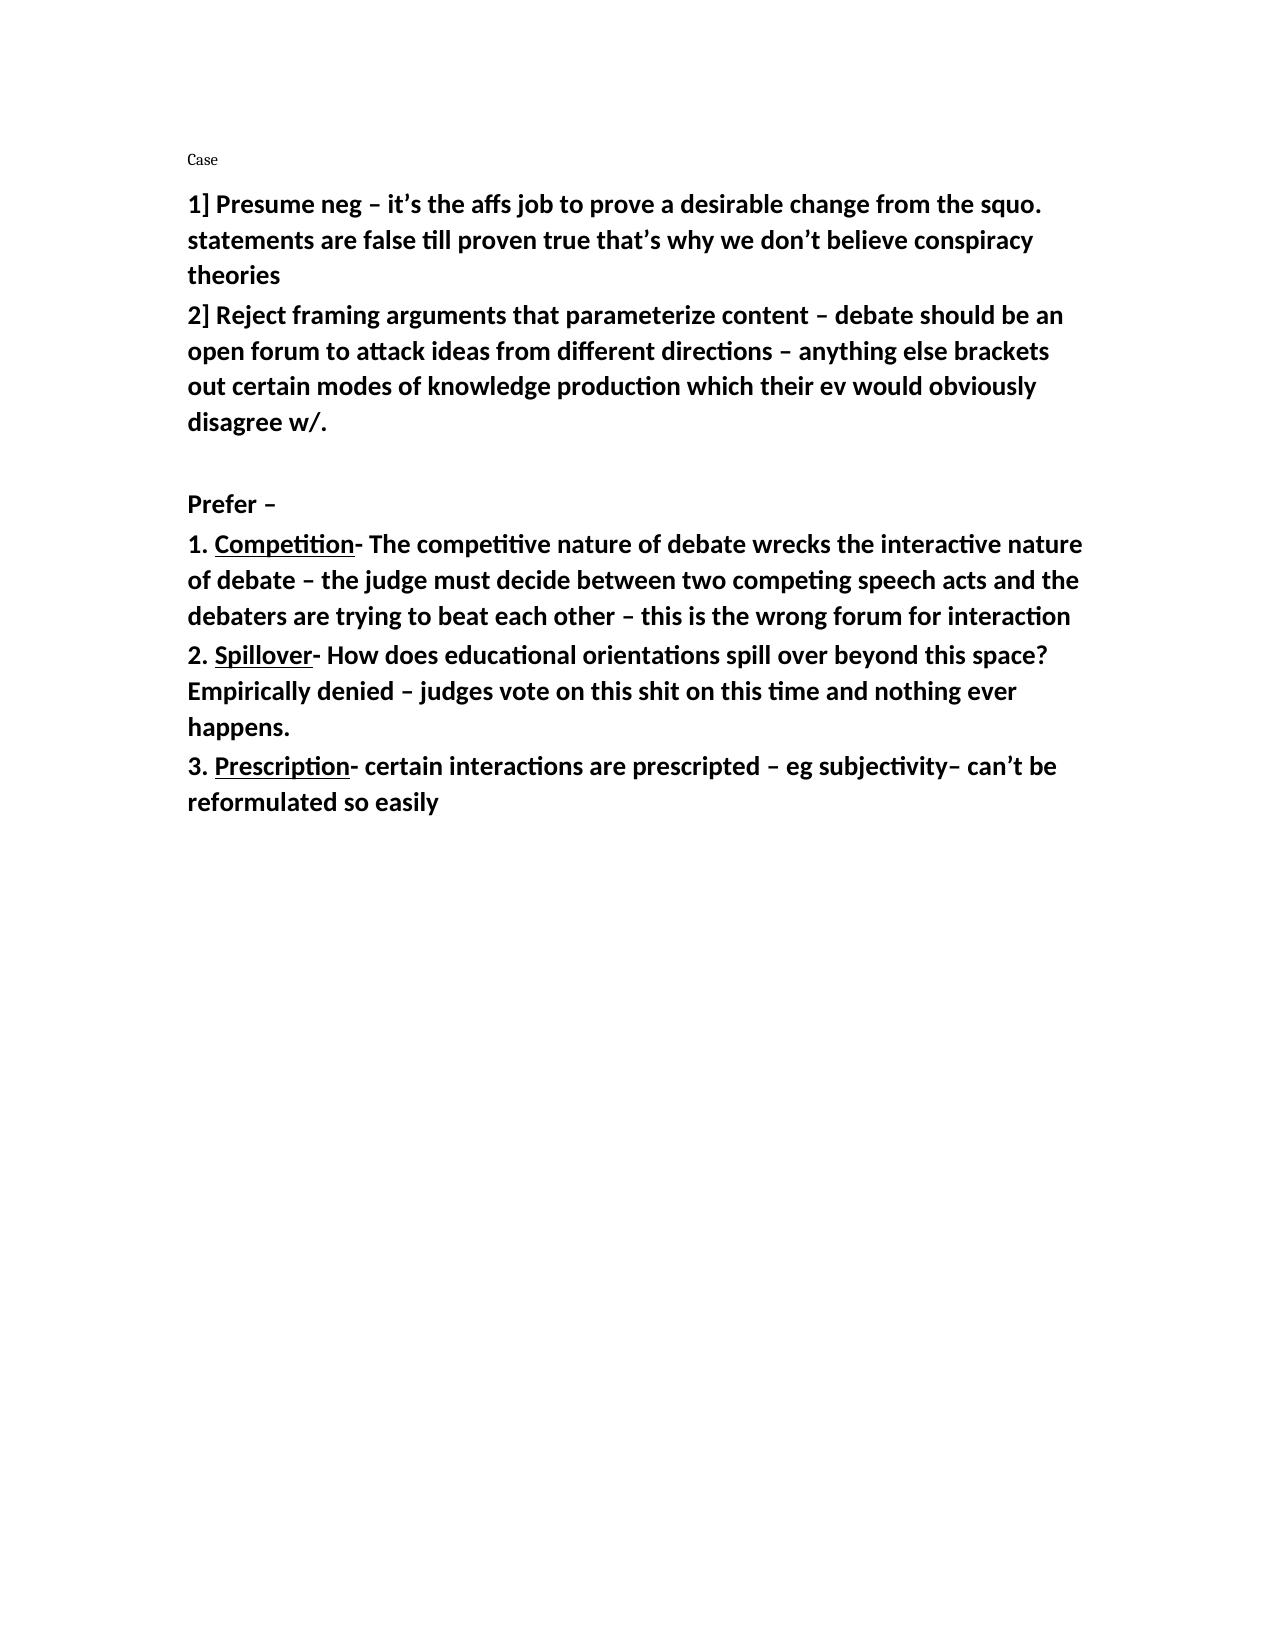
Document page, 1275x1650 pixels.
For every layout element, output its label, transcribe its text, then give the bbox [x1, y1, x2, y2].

subtitle 2] Reject framing arguments that parameterize content – debate should be an open forum to attack ideas from different directions – anything else brackets out certain modes of knowledge production which their ev would obviously disagree w/. [187, 298, 1087, 438]
subtitle 1] Presume neg – it’s the affs job to prove a desirable change from the squo. statements are false till proven true that’s why we don’t believe conspiracy theories [187, 187, 1087, 292]
subtitle 1. Competition- The competitive nature of debate wrecks the interactive nature of debate – the judge must decide between two competing speech acts and the debaters are trying to beat each other – this is the wrong forum for interaction [187, 527, 1087, 632]
subtitle Prefer – [187, 488, 1087, 521]
subtitle 2. Spillover- How does educational orientations spill over beyond this space? Empirically denied – judges vote on this shit on this time and nothing ever happens. [187, 638, 1087, 743]
subtitle 3. Prescription- certain interactions are prescripted – eg subjectivity– can’t be reformulated so easily [187, 749, 1087, 818]
text Case [187, 150, 1087, 169]
